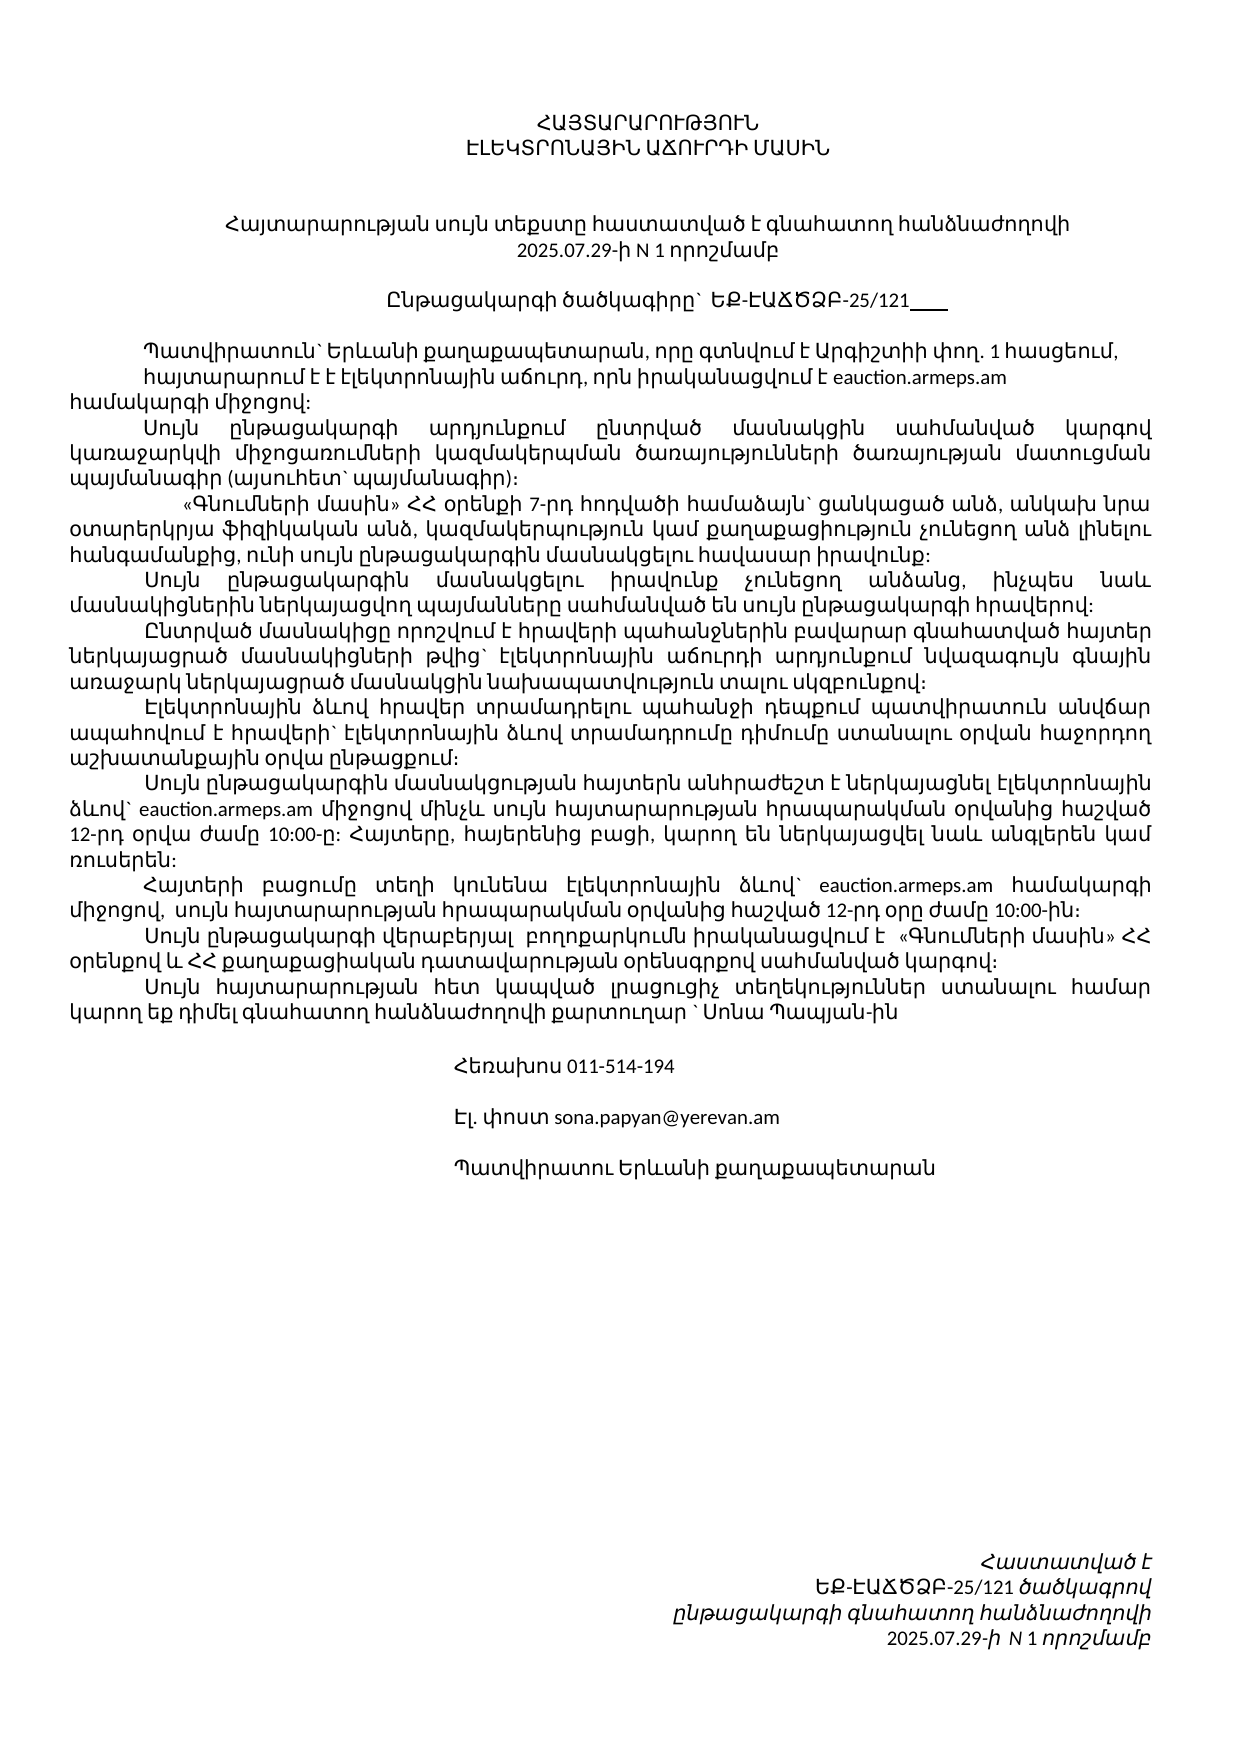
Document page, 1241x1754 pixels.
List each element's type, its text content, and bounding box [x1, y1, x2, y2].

text Սույն հայտարարության հետ կապված լրացուցիչ տեղեկություններ ստանալու համար կարող եք դիմել գնահատող հանձնաժողովի քարտուղար ` Սոնա Պապյան-ին [69, 974, 1152, 1025]
text Էլ. փոստ sona.papyan@yerevan.am [69, 1104, 1152, 1129]
text Պատվիրատու Երևանի քաղաքապետարան [69, 1155, 1152, 1180]
text ՀԱՅՏԱՐԱՐՈՒԹՅՈՒՆ [69, 110, 1152, 135]
text Հայտերի բացումը տեղի կունենա էլեկտրոնային ձևով` eauction.armeps.am համակարգի միջոցով, սույն հայտարարության հրապարակման օրվանից հաշված 12-րդ օրը ժամը 10:00-ին։ [69, 872, 1152, 923]
text Սույն ընթացակարգին մասնակցության հայտերն անհրաժեշտ է ներկայացնել էլեկտրոնային ձևով` eauction.armeps.am միջոցով մինչև սույն հայտարարության հրապարակման օրվանից հաշված 12-րդ օրվա ժամը 10:00-ը: Հայտերը, հայերենից բացի, կարող են ներկայացվել նաև անգլերեն կամ ռուսերեն: [69, 771, 1152, 872]
text ընթացակարգի գնահատող հանձնաժողովի [69, 1600, 1152, 1625]
text Սույն ընթացակարգին մասնակցելու իրավունք չունեցող անձանց, ինչպես նաև մասնակիցներին ներկայացվող պայմանները սահմանված են սույն ընթացակարգի հրավերով: [69, 567, 1152, 618]
text ԷԼԵԿՏՐՈՆԱՅԻՆ ԱՃՈՒՐԴԻ ՄԱՍԻՆ [69, 135, 1152, 161]
text Ընթացակարգի ծածկագիրը` ԵՔ-ԷԱՃԾՁԲ-25/121 [69, 288, 1152, 313]
text Էլեկտրոնային ձևով հրավեր տրամադրելու պահանջի դեպքում պատվիրատուն անվճար ապահովում է հրավերի` էլեկտրոնային ձևով տրամադրումը դիմումը ստանալու օրվան հաջորդող աշխատանքային օրվա ընթացքում։ [69, 694, 1152, 771]
text «Գնումների մասին» ՀՀ օրենքի 7-րդ հոդվածի համաձայն` ցանկացած անձ, անկախ նրա օտարերկրյա ֆիզիկական անձ, կազմակերպություն կամ քաղաքացիություն չունեցող անձ լինելու հանգամանքից, ունի սույն ընթացակարգին մասնակցելու հավասար իրավունք: [69, 491, 1152, 567]
text Սույն ընթացակարգի արդյունքում ընտրված մասնակցին սահմանված կարգով կառաջարկվի միջոցառումների կազմակերպման ծառայությունների ծառայության մատուցման պայմանագիր (այսուհետ` պայմանագիր)։ [69, 415, 1152, 491]
text Հաստատված է [69, 1549, 1152, 1574]
text Ընտրված մասնակիցը որոշվում է հրավերի պահանջներին բավարար գնահատված հայտեր ներկայացրած մասնակիցների թվից` էլեկտրոնային աճուրդի արդյունքում նվազագույն գնային առաջարկ ներկայացրած մասնակցին նախապատվություն տալու սկզբունքով։ [69, 618, 1152, 694]
text ԵՔ-ԷԱՃԾՁԲ-25/121 ծածկագրով [69, 1574, 1152, 1600]
text 2025.07.29 -ի N 1 որոշմամբ [69, 237, 1152, 262]
text Պատվիրատուն` Երևանի քաղաքապետարան, որը գտնվում է Արգիշտիի փող. 1 հասցեում, [69, 338, 1152, 364]
text 2025.07.29 -ի N 1 որոշմամբ [69, 1625, 1152, 1651]
text հայտարարում է է էլեկտրոնային աճուրդ, որն իրականացվում է eauction.armeps.am համակարգի միջոցով: [69, 364, 1152, 415]
text Հայտարարության սույն տեքստը հաստատված է գնահատող հանձնաժողովի [69, 211, 1152, 237]
text Հեռախոս 011-514-194 [69, 1053, 1152, 1078]
text Սույն ընթացակարգի վերաբերյալ բողոքարկումն իրականացվում է «Գնումների մասին» ՀՀ օրենքով և ՀՀ քաղաքացիական դատավարության օրենսգրքով սահմանված կարգով։ [69, 923, 1152, 974]
